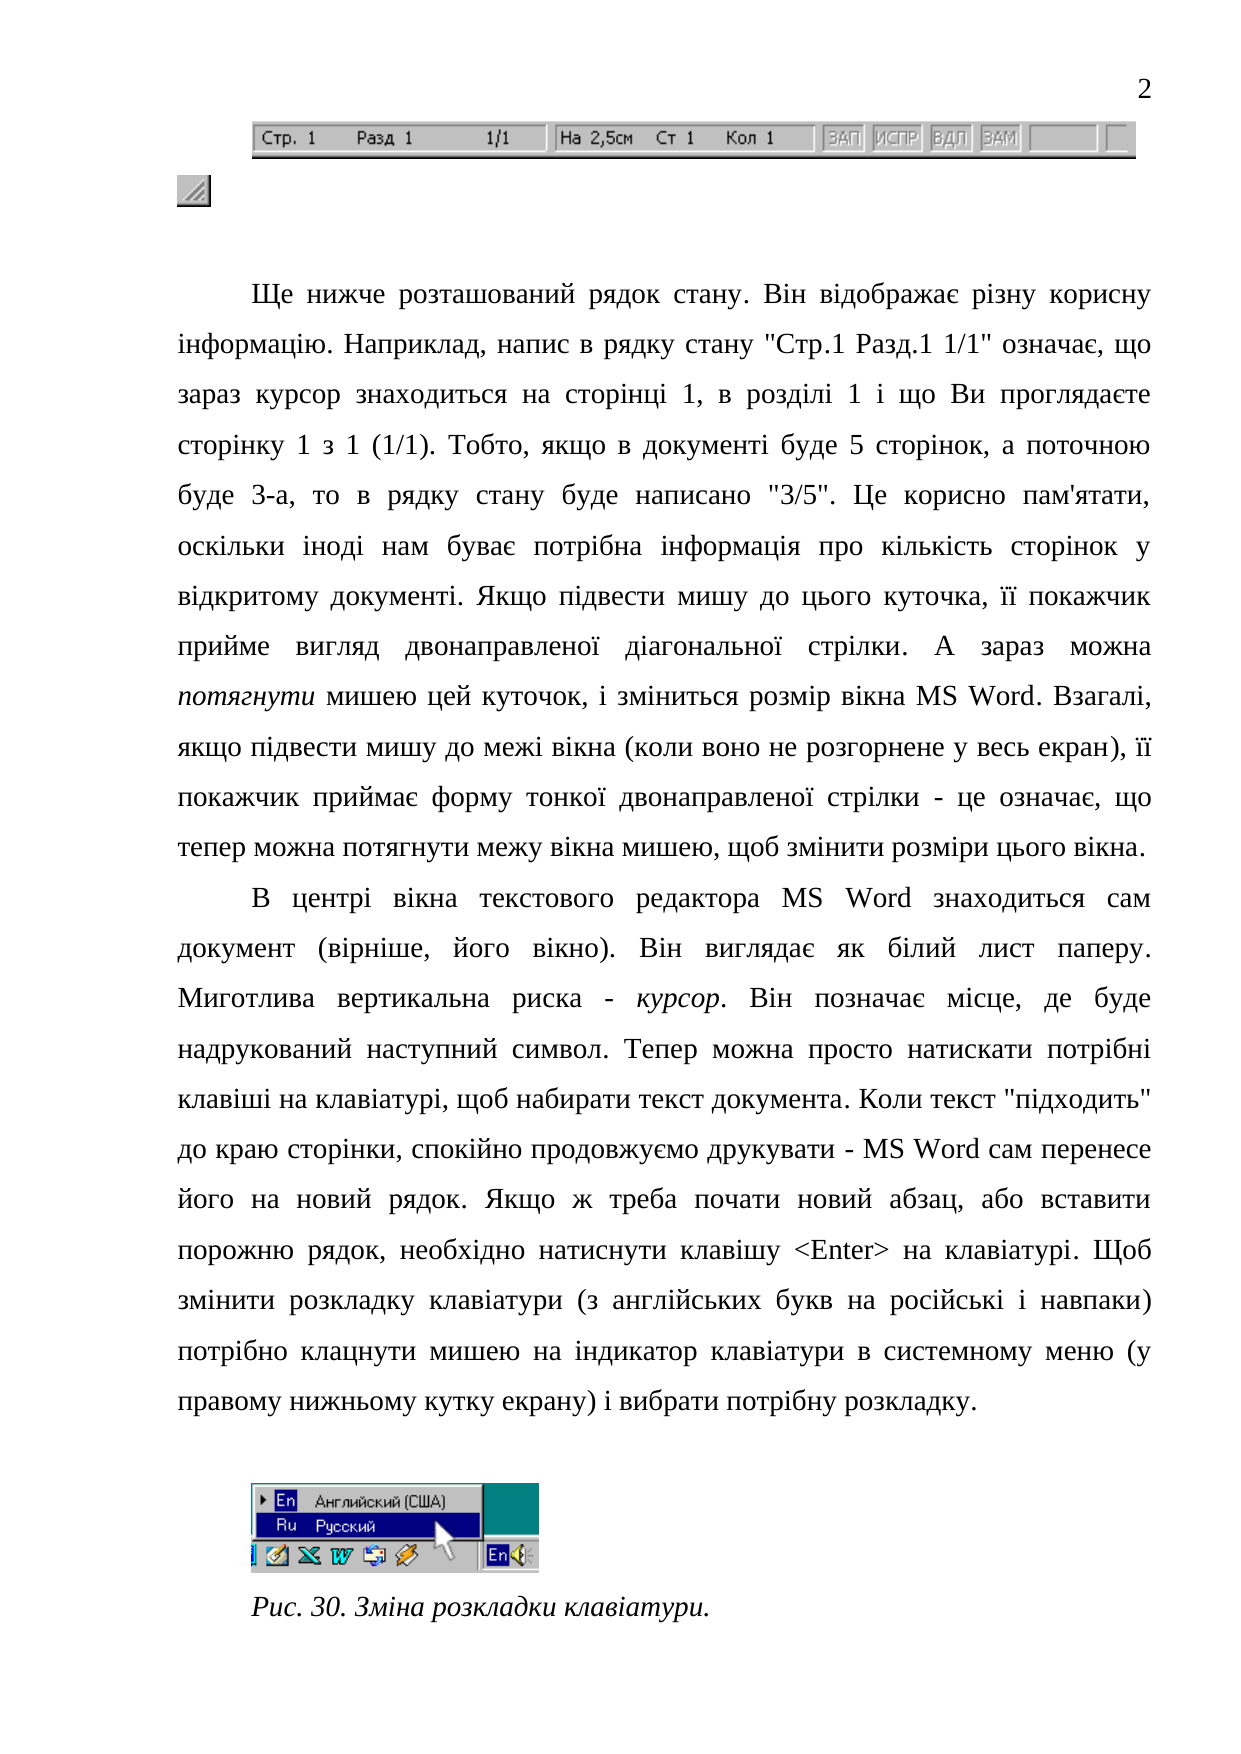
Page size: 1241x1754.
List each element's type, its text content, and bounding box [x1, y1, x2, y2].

text Ще нижче розташований рядок стану. Він відображає різну корисну інформацію. Наприклад, напис в рядку стану "Стр.1 Разд.1 1/1" означає, що зараз курсор знаходиться на сторінці 1, в розділі 1 і що Ви проглядаєте сторінку 1 з 1 (1/1). Тобто, якщо в документі буде 5 сторінок, а поточною буде 3-а, то в рядку стану буде написано "3/5". Це корисно пам'ятати, оскільки іноді нам буває потрібна інформація про кількість сторінок у відкритому документі. Якщо підвести мишу до цього куточка, її покажчик прийме вигляд двонаправленої діагональної стрілки. А зараз можна потягнути мишею цей куточок, і зміниться розмір вікна MS Word. Взагалі, якщо підвести мишу до межі вікна (коли воно не розгорнене у весь екран), її покажчик приймає форму тонкої двонаправленої стрілки - це означає, що тепер можна потягнути межу вікна мишею, щоб змінити розміри цього вікна. [177, 276, 1152, 863]
text Рис. 30. Зміна розкладки клавіатури. [177, 1589, 1152, 1623]
picture [177, 175, 211, 207]
picture [251, 1483, 539, 1573]
picture [252, 120, 1136, 159]
text В центрі вікна текстового редактора MS Word знаходиться сам документ (вірніше, його вікно). Він виглядає як білий лист паперу. Миготлива вертикальна риска - курсор. Він позначає місце, де буде надрукований наступний символ. Тепер можна просто натискати потрібні клавіші на клавіатурі, щоб набирати текст документа. Коли текст "підходить" до краю сторінки, спокійно продовжуємо друкувати - MS Word сам перенесе його на новий рядок. Якщо ж треба почати новий абзац, або вставити порожню рядок, необхідно натиснути клавішу <Enter> на клавіатурі. Щоб змінити розкладку клавіатури (з англійських букв на російські і навпаки) потрібно клацнути мишею на індикатор клавіатури в системному меню (у правому нижньому кутку екрану) і вибрати потрібну розкладку. [177, 880, 1152, 1416]
